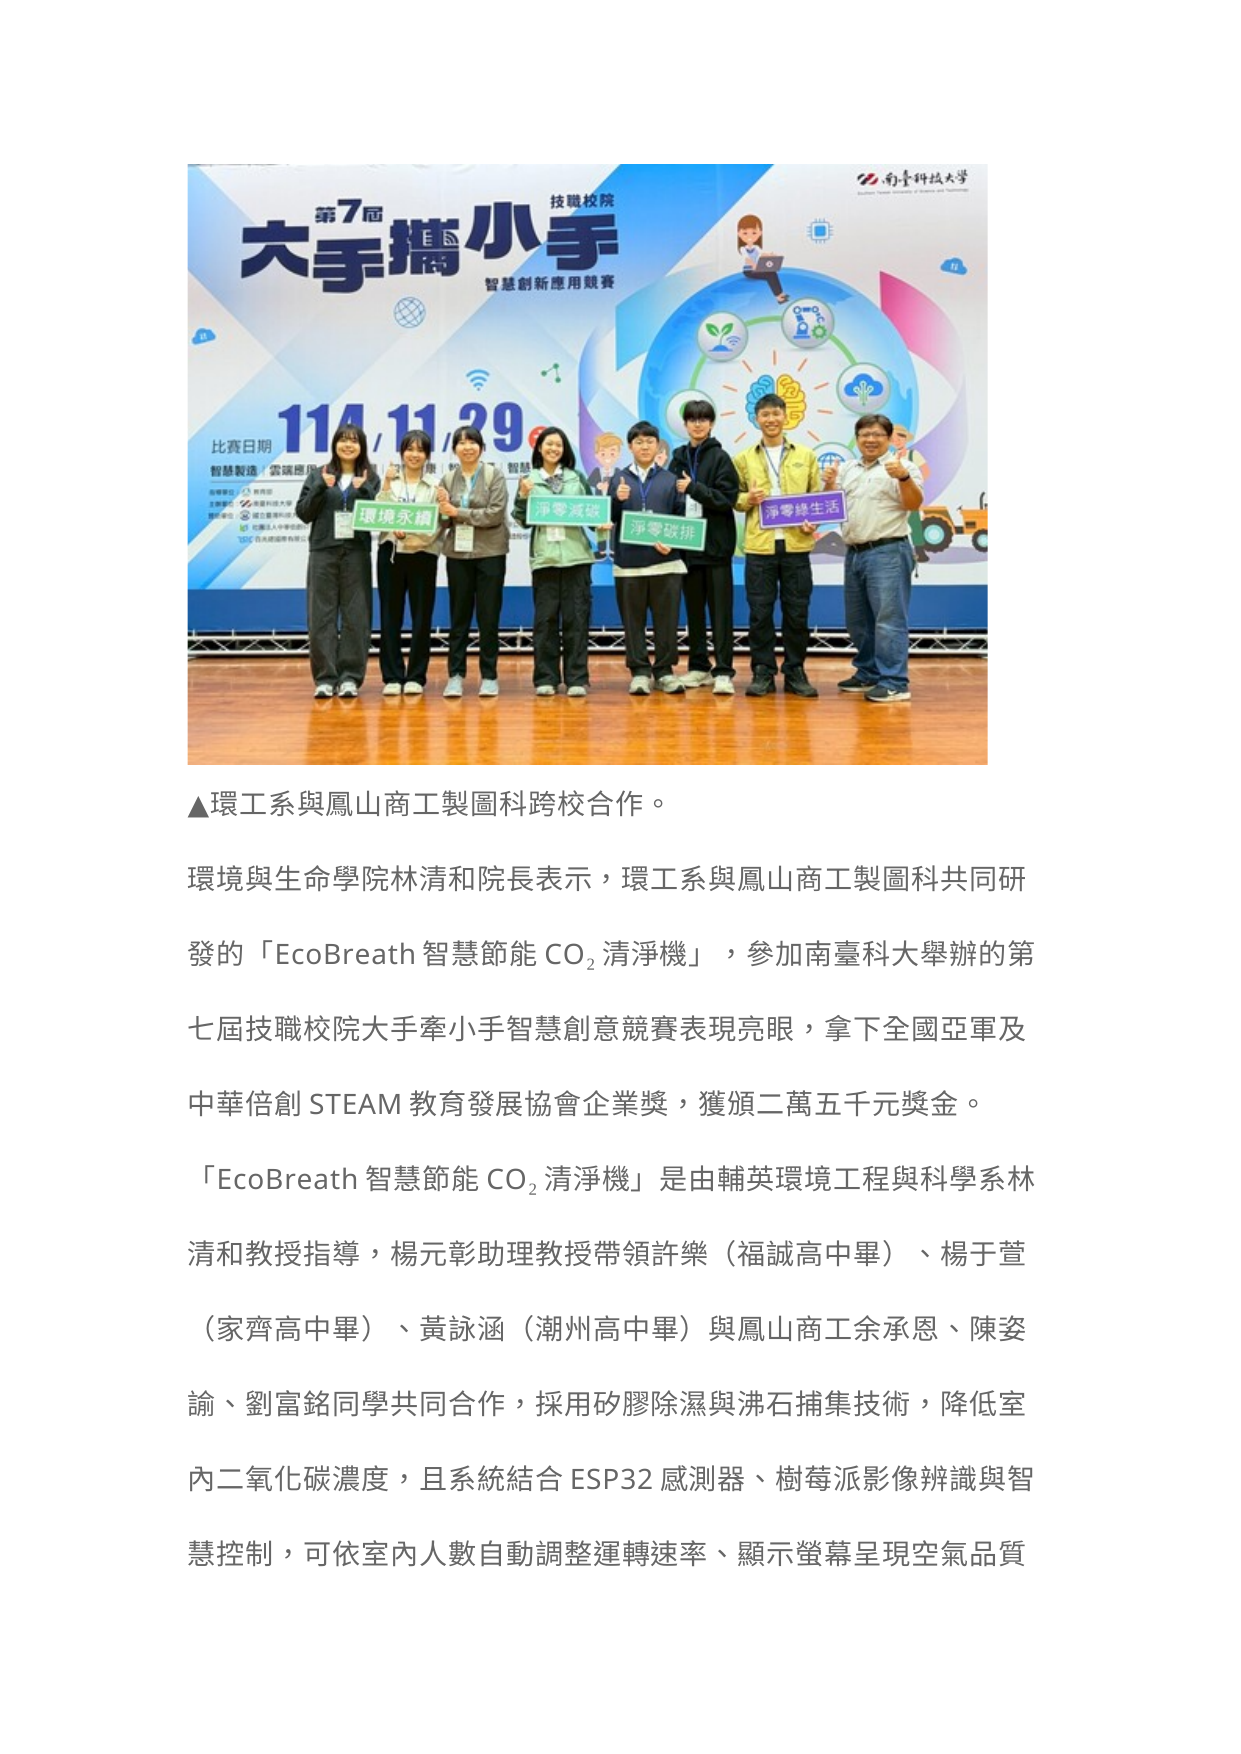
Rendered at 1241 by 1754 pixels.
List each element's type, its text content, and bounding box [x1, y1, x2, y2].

picture [187, 164, 988, 765]
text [187, 839, 1053, 1589]
